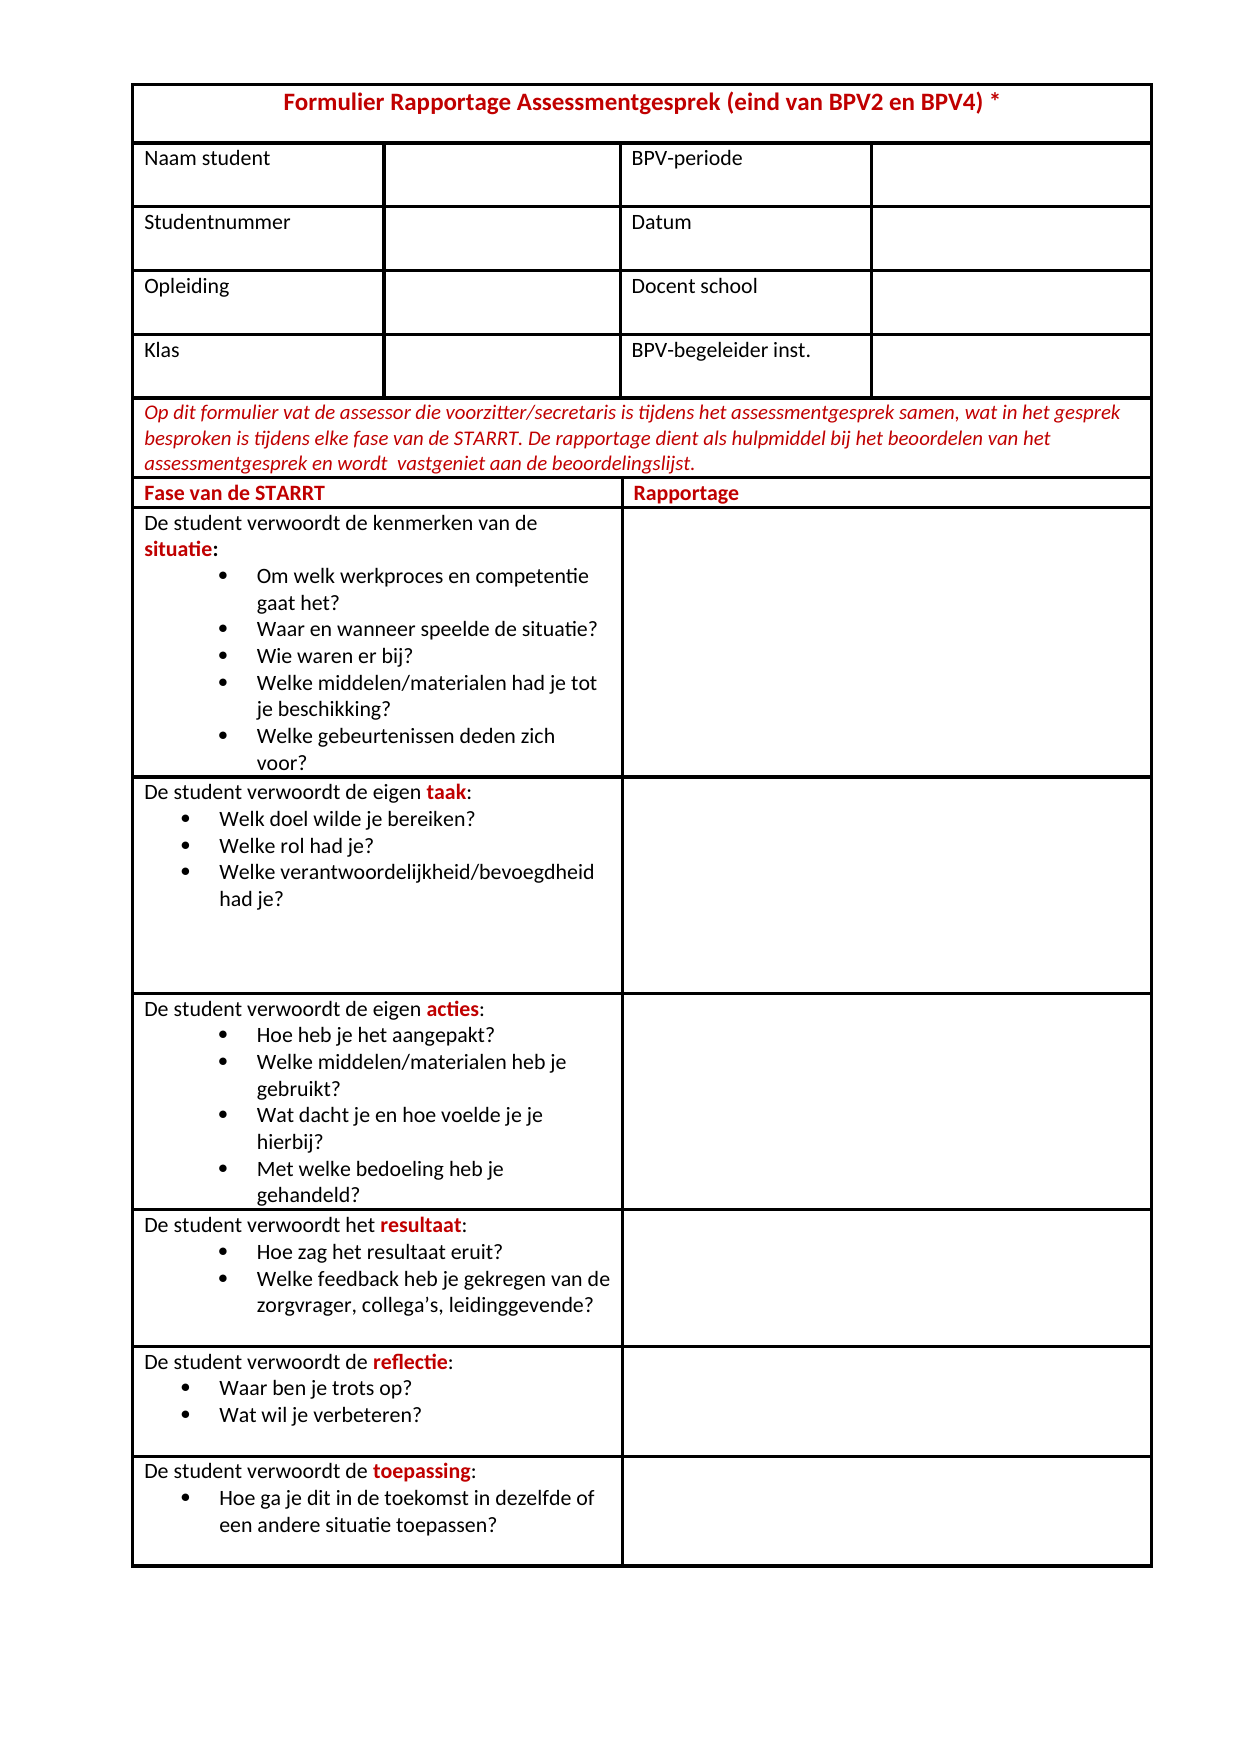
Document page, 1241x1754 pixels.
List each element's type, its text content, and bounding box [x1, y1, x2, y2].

table_cell Rapportage [624, 479, 1150, 506]
table_cell [873, 272, 1150, 333]
table_cell Docent school [622, 272, 870, 333]
table_cell [873, 208, 1150, 269]
table_cell De student verwoordt de kenmerken van de situatie: Om welk werkproces en competentie gaat het? Waar en wanneer speelde de situatie? Wie waren er bij? Welke middelen/materialen had je tot je beschikking? Welke gebeurtenissen deden zich voor? [134, 509, 621, 775]
table_cell Klas [134, 336, 382, 396]
table_cell [624, 1211, 1150, 1345]
table_cell BPV-periode [622, 145, 870, 205]
table_cell Studentnummer [134, 208, 382, 269]
table_cell [624, 1348, 1150, 1454]
table_cell De student verwoordt de toepassing: Hoe ga je dit in de toekomst in dezelfde of een andere situatie toepassen? [134, 1458, 621, 1564]
table_cell [624, 779, 1150, 992]
table_header Formulier Rapportage Assessmentgesprek (eind van BPV2 en BPV4) * [134, 86, 1150, 141]
table_cell [873, 336, 1150, 396]
table_cell De student verwoordt de reflectie: Waar ben je trots op? Wat wil je verbeteren? [134, 1348, 621, 1454]
table_cell Datum [622, 208, 870, 269]
table_cell [386, 145, 619, 205]
table_cell [624, 1458, 1150, 1564]
table_cell Fase van de STARRT [134, 479, 621, 506]
table_cell Naam student [134, 145, 382, 205]
table_cell Op dit formulier vat de assessor die voorzitter/secretaris is tijdens het assessmentgesprek samen, wat in het gesprek besproken is tijdens elke fase van de STARRT. De rapportage dient als hulpmiddel bij het beoordelen van het assessmentgesprek en wordt vastgeniet aan de beoordelingslijst. [134, 400, 1150, 476]
table_cell Opleiding [134, 272, 382, 333]
table_cell BPV-begeleider inst. [622, 336, 870, 396]
table_cell [386, 336, 619, 396]
table_cell [386, 272, 619, 333]
table_cell De student verwoordt het resultaat: Hoe zag het resultaat eruit? Welke feedback heb je gekregen van de zorgvrager, collega’s, leidinggevende? [134, 1211, 621, 1345]
table_cell [386, 208, 619, 269]
table_cell [624, 509, 1150, 775]
table_cell [624, 995, 1150, 1208]
table_cell De student verwoordt de eigen taak: Welk doel wilde je bereiken? Welke rol had je? Welke verantwoordelijkheid/bevoegdheid had je? [134, 779, 621, 992]
table_cell [873, 145, 1150, 205]
table_cell De student verwoordt de eigen acties: Hoe heb je het aangepakt? Welke middelen/materialen heb je gebruikt? Wat dacht je en hoe voelde je je hierbij? Met welke bedoeling heb je gehandeld? [134, 995, 621, 1208]
